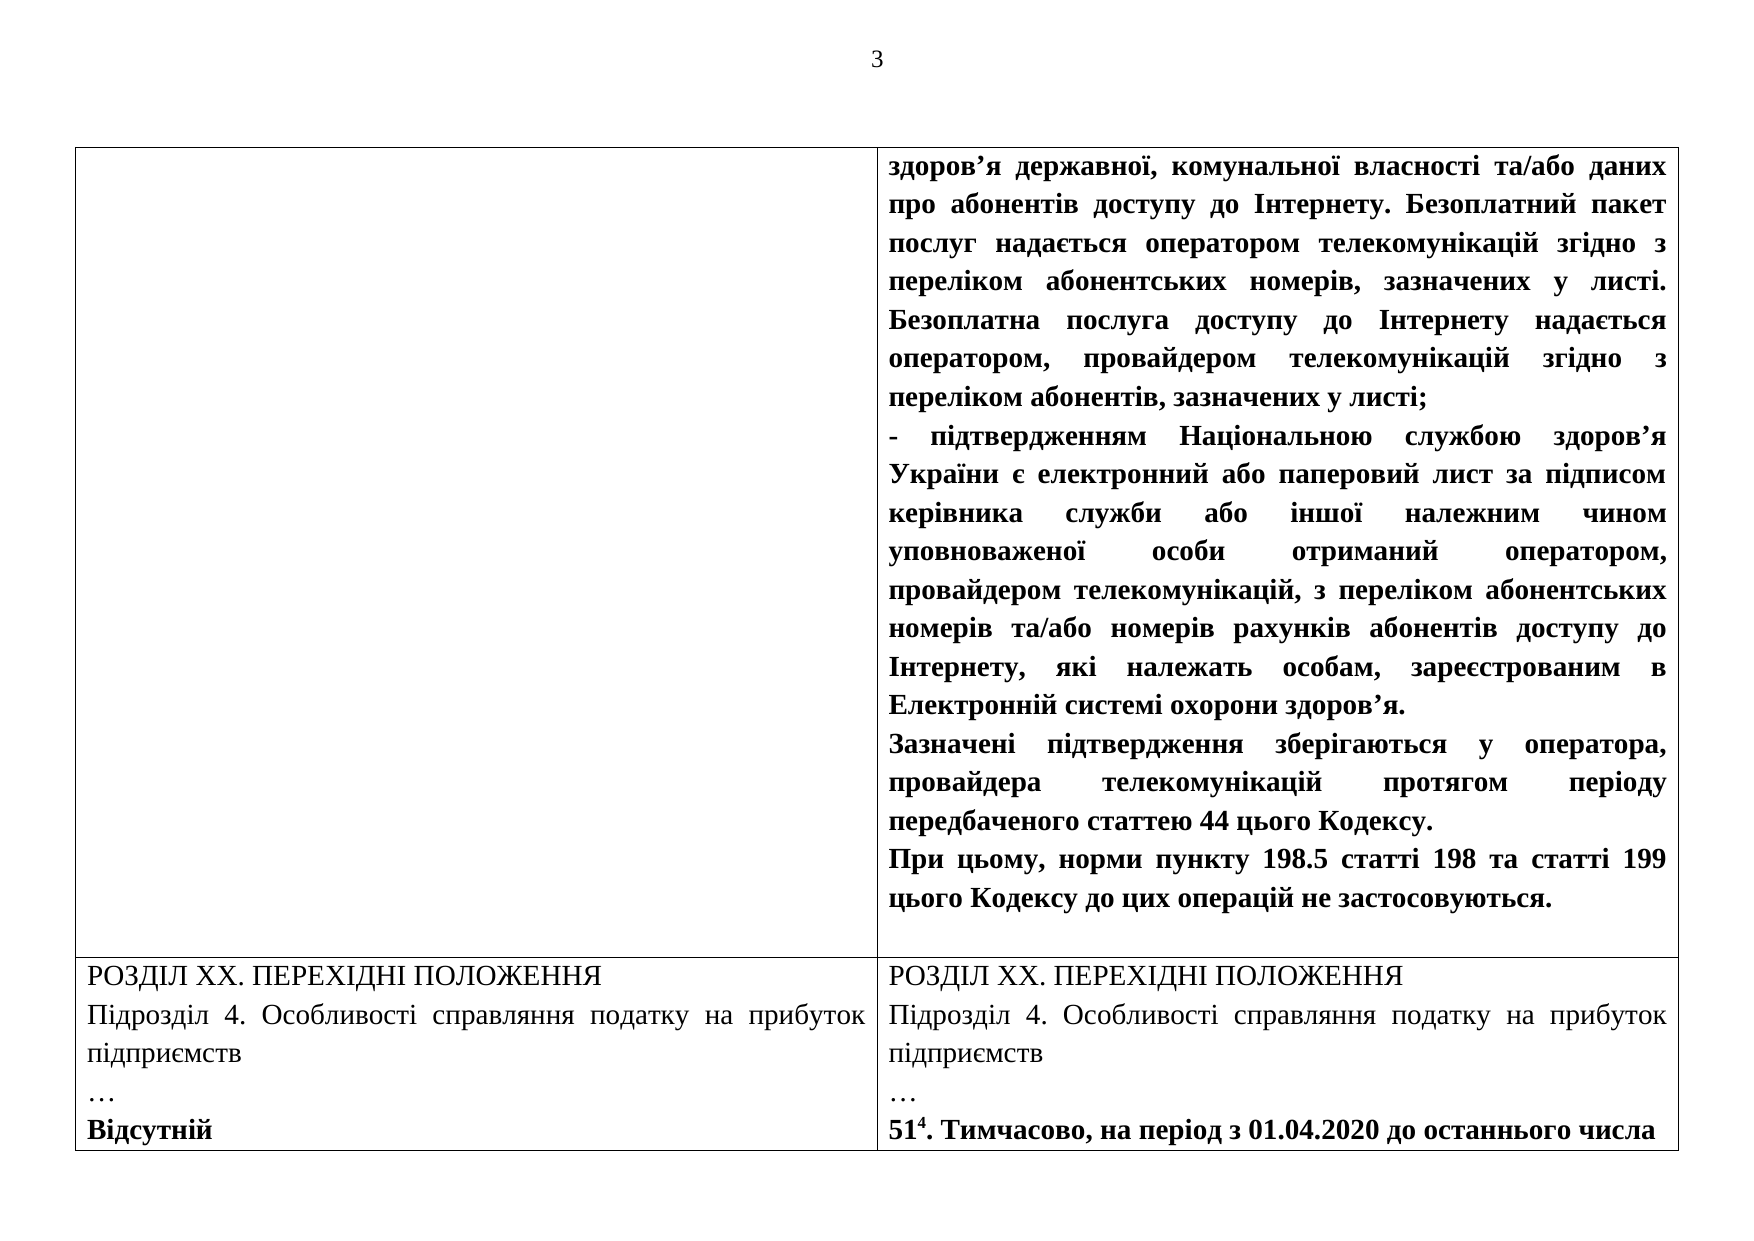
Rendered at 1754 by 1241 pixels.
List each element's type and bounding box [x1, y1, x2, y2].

table_cell [878, 148, 1678, 957]
table_cell [878, 958, 1678, 1150]
table_cell [76, 958, 877, 1150]
table_cell [76, 148, 877, 957]
